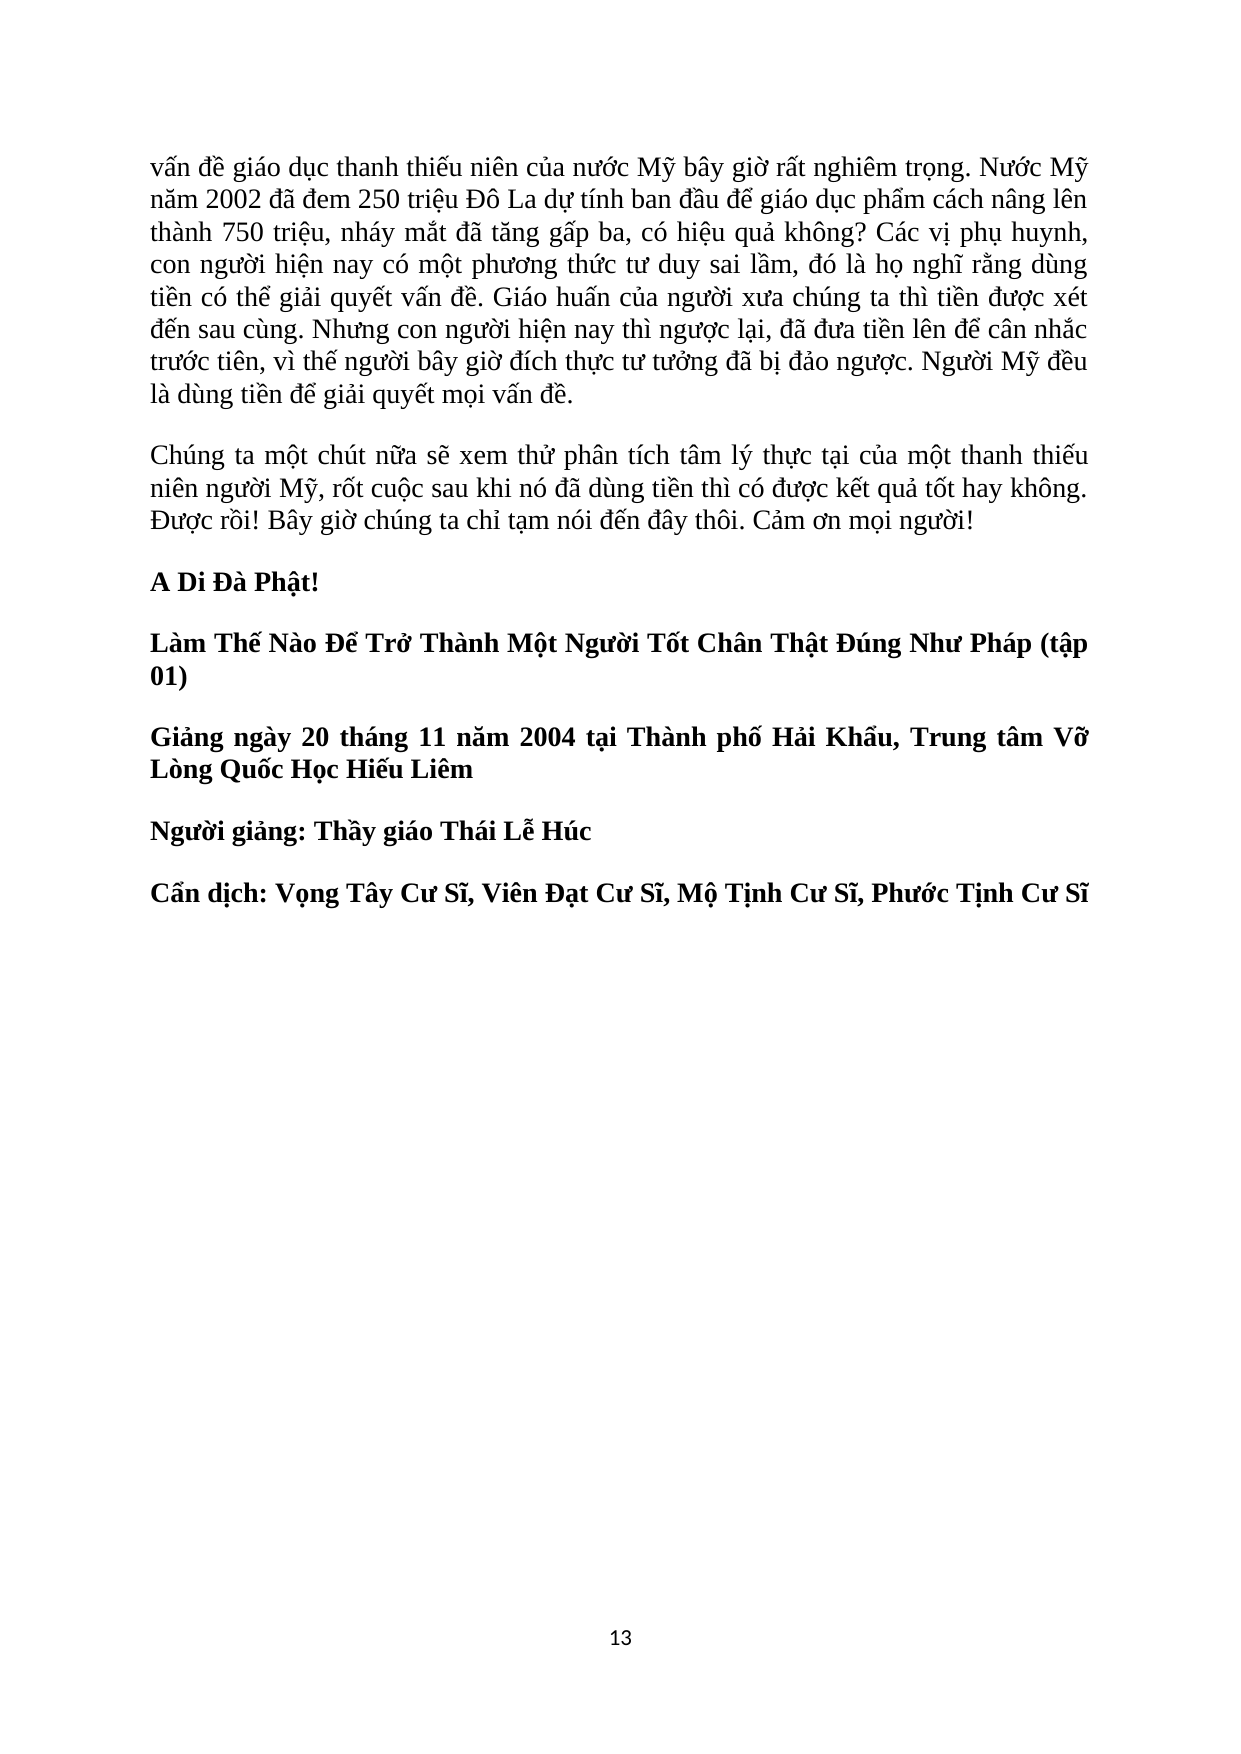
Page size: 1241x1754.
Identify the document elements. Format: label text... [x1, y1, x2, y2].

text Người giảng: Thầy giáo Thái Lễ Húc [150, 814, 1090, 847]
text Chúng ta một chút nữa sẽ xem thử phân tích tâm lý thực tại của một thanh thiếu niên người Mỹ, rốt cuộc sau khi nó đã dùng tiền thì có được kết quả tốt hay không. Được rồi! Bây giờ chúng ta chỉ tạm nói đến đây thôi. Cảm ơn mọi người! [150, 438, 1090, 536]
text Làm Thế Nào Để Trở Thành Một Người Tốt Chân Thật Đúng Như Pháp (tập 01) [150, 626, 1090, 691]
text Cẩn dịch: Vọng Tây Cư Sĩ, Viên Đạt Cư Sĩ, Mộ Tịnh Cư Sĩ, Phước Tịnh Cư Sĩ [150, 876, 1090, 908]
text Giảng ngày 20 tháng 11 năm 2004 tại Thành phố Hải Khẩu, Trung tâm Vỡ Lòng Quốc Học Hiếu Liêm [150, 720, 1090, 785]
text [150, 150, 1090, 409]
text A Di Đà Phật! [150, 565, 1090, 597]
